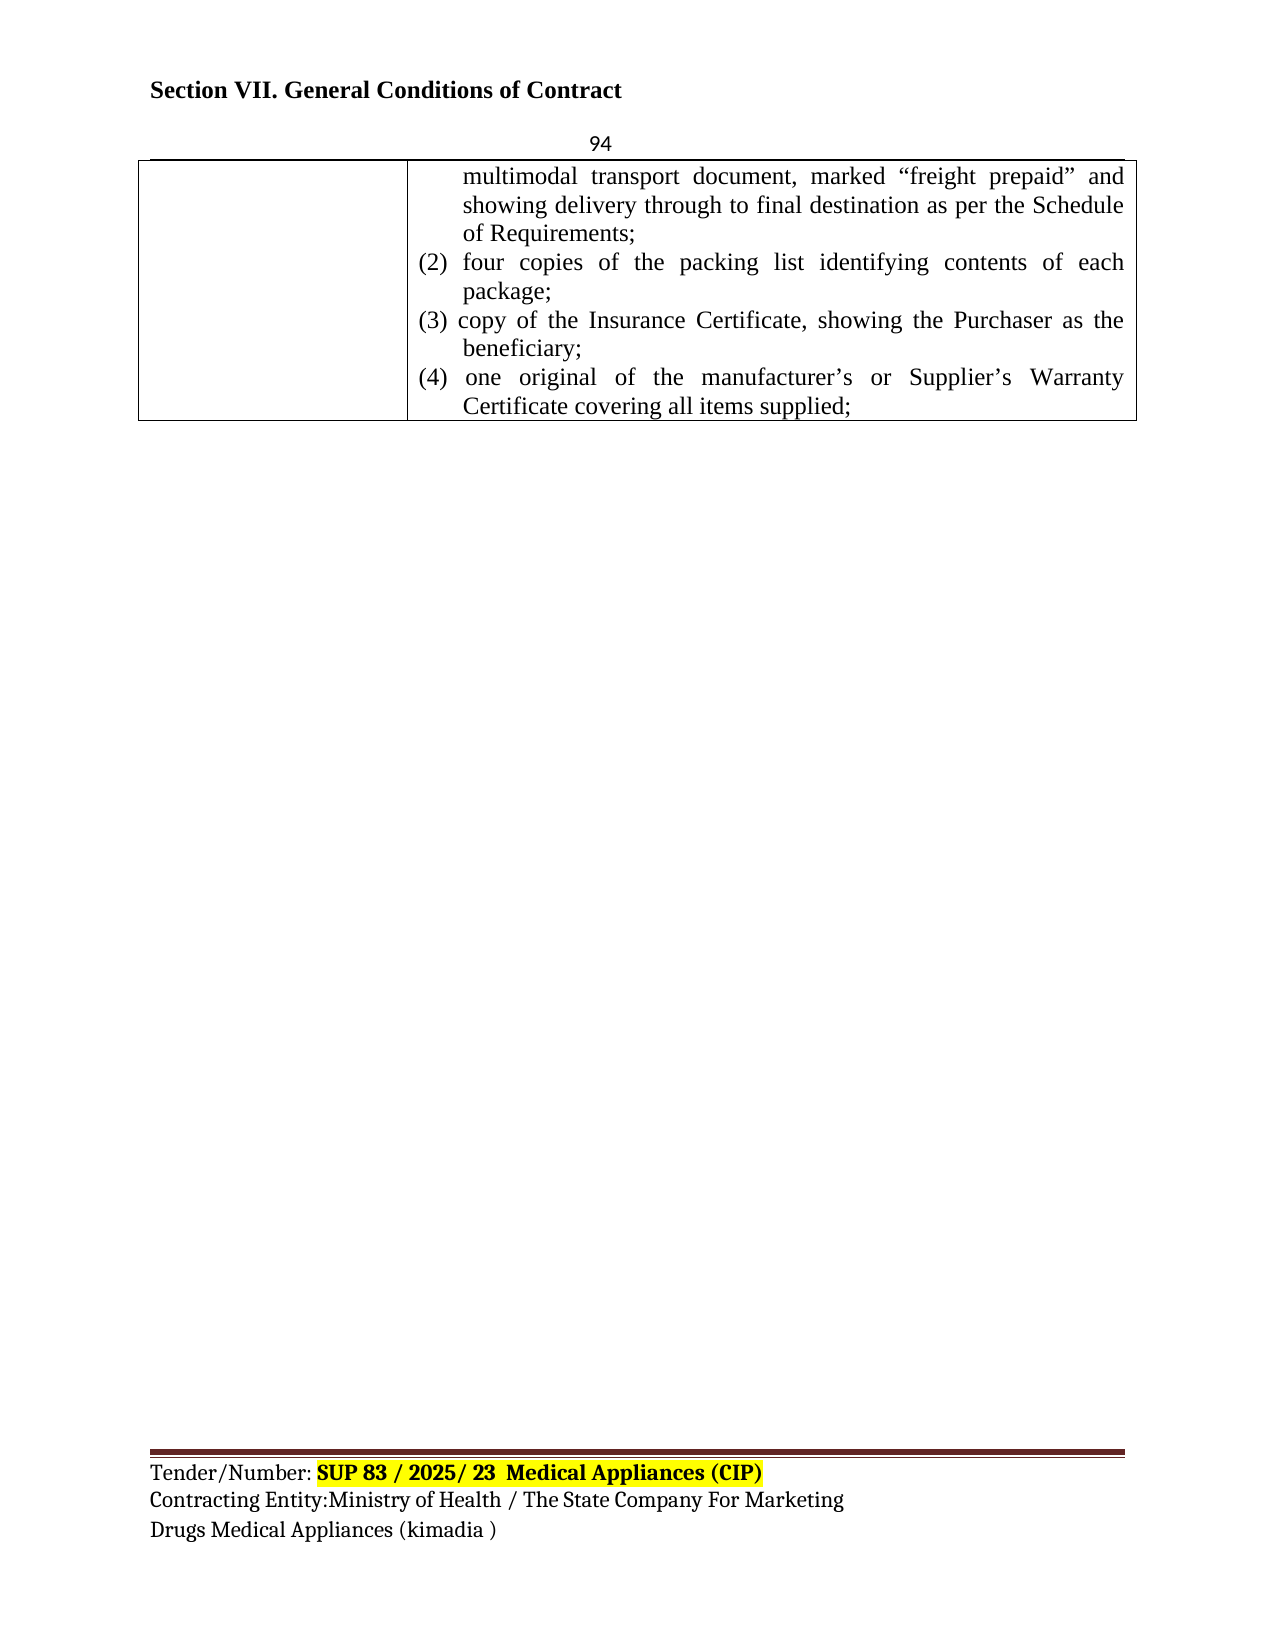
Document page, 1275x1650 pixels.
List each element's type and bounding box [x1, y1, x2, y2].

table_cell [408, 161, 1136, 420]
table_cell [139, 161, 407, 420]
